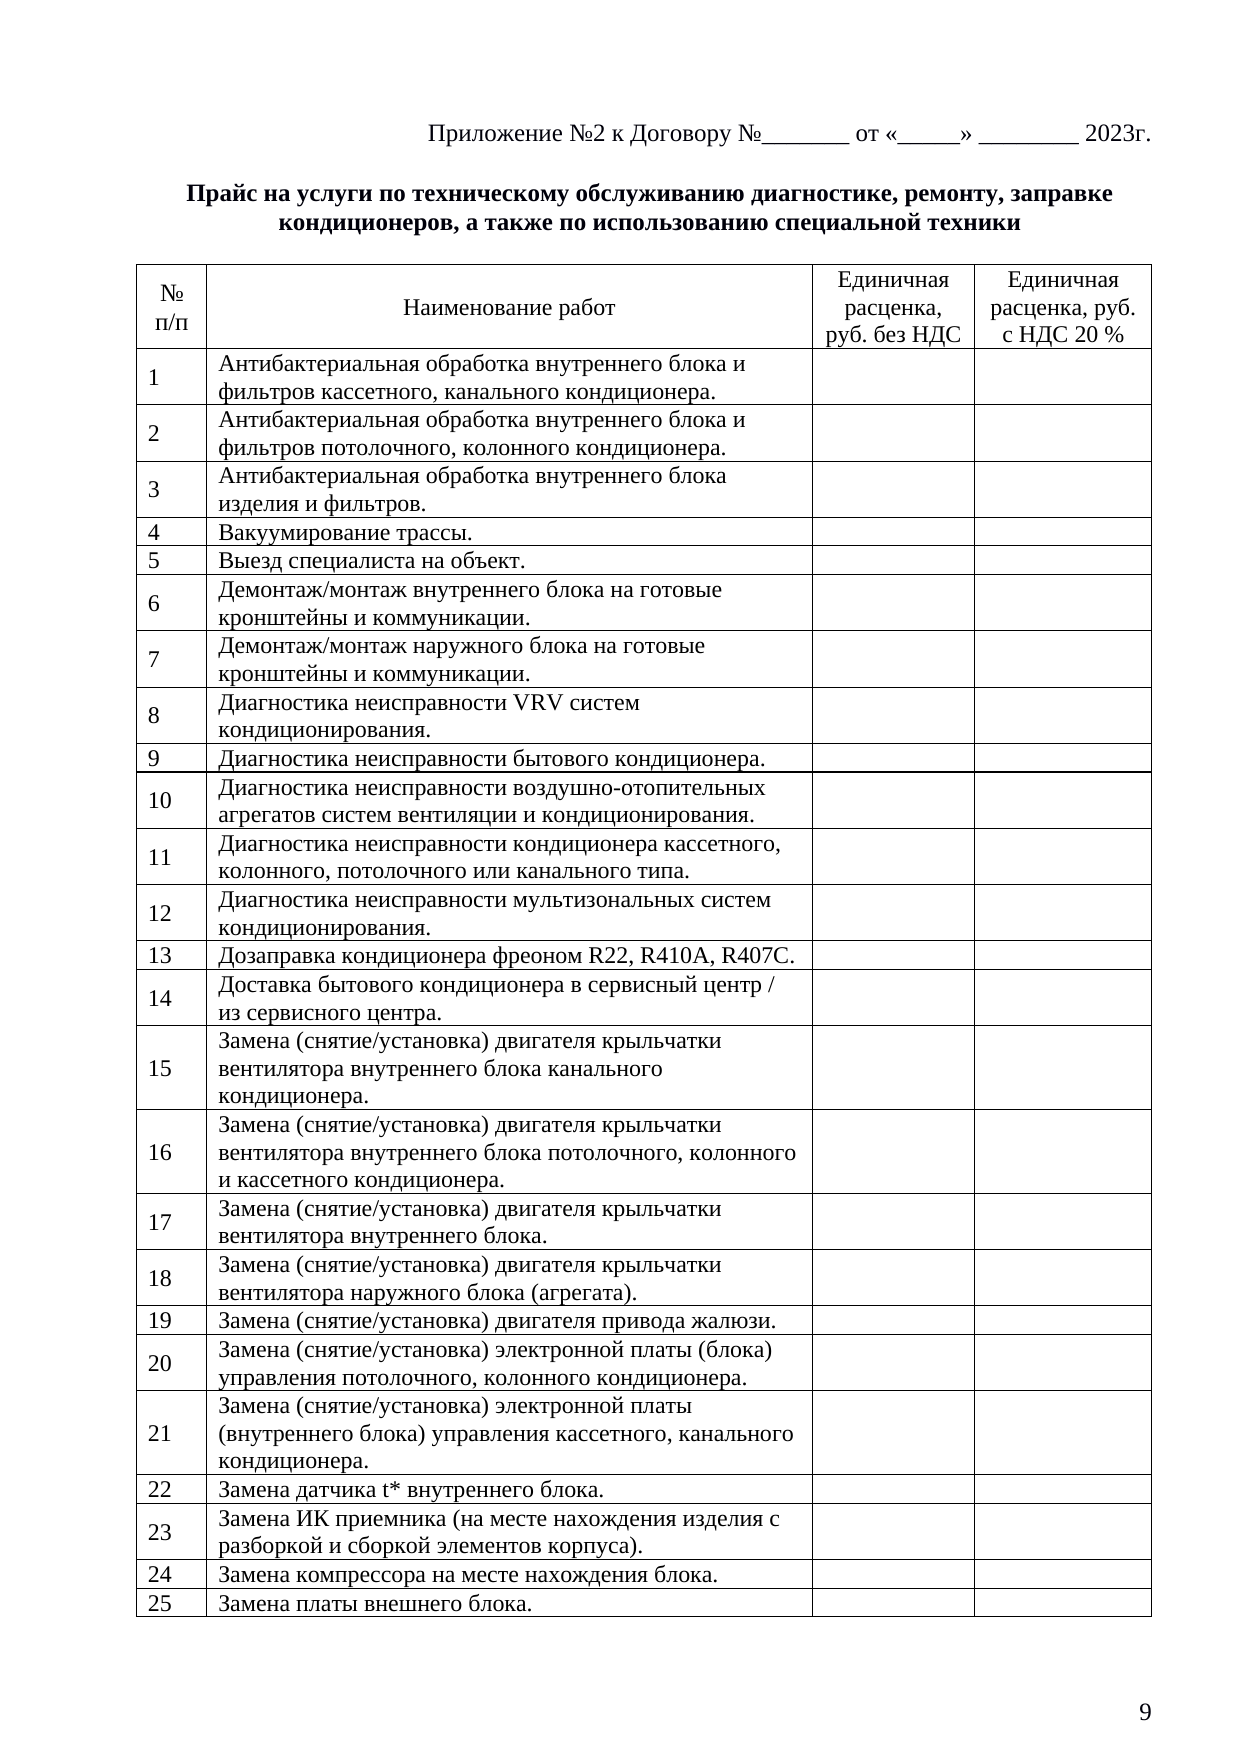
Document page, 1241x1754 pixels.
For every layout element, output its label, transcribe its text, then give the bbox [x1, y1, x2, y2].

table_header Наименование работ [207, 265, 812, 348]
table_cell 5 [137, 546, 206, 574]
table_cell 23 [137, 1504, 206, 1559]
table_header Единичная расценка, руб. с НДС 20 % [975, 265, 1151, 348]
table_cell [975, 1335, 1151, 1390]
table_cell [813, 1026, 974, 1109]
table_cell [813, 1250, 974, 1305]
table_header Единичная расценка, руб. без НДС [813, 265, 974, 348]
table_cell Замена (снятие/установка) электронной платы (внутреннего блока) управления кассетного, канального кондиционера. [207, 1391, 812, 1474]
table_cell Замена датчика t* внутреннего блока. [207, 1475, 812, 1503]
table_cell 14 [137, 970, 206, 1025]
table_cell 10 [137, 773, 206, 828]
table_cell [813, 1194, 974, 1249]
table_cell Замена (снятие/установка) электронной платы (блока) управления потолочного, колонного кондиционера. [207, 1335, 812, 1390]
table_cell Диагностика неисправности мультизональных систем кондиционирования. [207, 885, 812, 940]
table_cell [975, 744, 1151, 771]
table_cell Замена платы внешнего блока. [207, 1589, 812, 1616]
table_cell 7 [137, 631, 206, 687]
table_cell 1 [137, 349, 206, 404]
table_cell [813, 1589, 974, 1616]
table_cell 3 [137, 462, 206, 517]
table_cell [975, 1475, 1151, 1503]
table_cell [975, 546, 1151, 574]
table_cell 11 [137, 829, 206, 884]
table_cell [813, 885, 974, 940]
table_cell Выезд специалиста на объект. [207, 546, 812, 574]
table_cell [813, 518, 974, 545]
table_cell Антибактериальная обработка внутреннего блока изделия и фильтров. [207, 462, 812, 517]
table_cell 9 [137, 744, 206, 771]
table_cell [975, 462, 1151, 517]
table_cell 20 [137, 1335, 206, 1390]
table_cell [975, 631, 1151, 687]
table_cell Антибактериальная обработка внутреннего блока и фильтров кассетного, канального кондиционера. [207, 349, 812, 404]
table_cell [975, 1250, 1151, 1305]
table_cell [813, 1335, 974, 1390]
table_cell 13 [137, 941, 206, 969]
table_cell [975, 1560, 1151, 1588]
table_cell [813, 349, 974, 404]
table_cell [975, 518, 1151, 545]
text Приложение №2 к Договору №_______ от «_____» ________ 2023г. [148, 118, 1152, 147]
table_cell [975, 941, 1151, 969]
table_cell [813, 546, 974, 574]
table_cell [975, 1589, 1151, 1616]
table_cell Диагностика неисправности воздушно-отопительных агрегатов систем вентиляции и кондиционирования. [207, 773, 812, 828]
table_cell [975, 829, 1151, 884]
table_cell Демонтаж/монтаж внутреннего блока на готовые кронштейны и коммуникации. [207, 575, 812, 630]
table_cell 24 [137, 1560, 206, 1588]
table_cell [813, 941, 974, 969]
table_cell Диагностика неисправности бытового кондиционера. [207, 744, 812, 771]
table_cell [813, 631, 974, 687]
table_cell Дозаправка кондиционера фреоном R22, R410A, R407C. [207, 941, 812, 969]
table_cell [813, 744, 974, 771]
table_cell Диагностика неисправности кондиционера кассетного, колонного, потолочного или канального типа. [207, 829, 812, 884]
table_cell 16 [137, 1110, 206, 1193]
table_cell Диагностика неисправности VRV систем кондиционирования. [207, 688, 812, 743]
table_cell Замена (снятие/установка) двигателя крыльчатки вентилятора внутреннего блока канального кондиционера. [207, 1026, 812, 1109]
table_cell 21 [137, 1391, 206, 1474]
table_cell 12 [137, 885, 206, 940]
table_cell [975, 405, 1151, 461]
table_cell [813, 1391, 974, 1474]
table_cell 8 [137, 688, 206, 743]
table_cell [975, 1026, 1151, 1109]
table_cell Замена (снятие/установка) двигателя привода жалюзи. [207, 1306, 812, 1334]
table_cell [975, 1194, 1151, 1249]
table_cell Антибактериальная обработка внутреннего блока и фильтров потолочного, колонного кондиционера. [207, 405, 812, 461]
table_cell 6 [137, 575, 206, 630]
table_cell Замена ИК приемника (на месте нахождения изделия с разборкой и сборкой элементов корпуса). [207, 1504, 812, 1559]
table_header № п/п [137, 265, 206, 348]
table_cell 25 [137, 1589, 206, 1616]
table_cell [813, 1306, 974, 1334]
table_cell Замена компрессора на месте нахождения блока. [207, 1560, 812, 1588]
table_cell [813, 1560, 974, 1588]
table_cell [975, 1391, 1151, 1474]
table_cell Доставка бытового кондиционера в сервисный центр / из сервисного центра. [207, 970, 812, 1025]
text Прайс на услуги по техническому обслуживанию диагностике, ремонту, заправке кондиционеров, а также по использованию специальной техники [148, 178, 1152, 235]
table_cell [813, 773, 974, 828]
table_cell 19 [137, 1306, 206, 1334]
table_cell Замена (снятие/установка) двигателя крыльчатки вентилятора внутреннего блока потолочного, колонного и кассетного кондиционера. [207, 1110, 812, 1193]
table_cell [813, 688, 974, 743]
table_cell [813, 829, 974, 884]
table_cell [975, 970, 1151, 1025]
table_cell [975, 349, 1151, 404]
table_cell Замена (снятие/установка) двигателя крыльчатки вентилятора наружного блока (агрегата). [207, 1250, 812, 1305]
table_cell 18 [137, 1250, 206, 1305]
table_cell 2 [137, 405, 206, 461]
table_cell Замена (снятие/установка) двигателя крыльчатки вентилятора внутреннего блока. [207, 1194, 812, 1249]
table_cell 15 [137, 1026, 206, 1109]
table_cell [813, 405, 974, 461]
table_cell [975, 688, 1151, 743]
table_cell [813, 1504, 974, 1559]
table_cell [813, 1110, 974, 1193]
table_cell Демонтаж/монтаж наружного блока на готовые кронштейны и коммуникации. [207, 631, 812, 687]
table_cell Вакуумирование трассы. [207, 518, 812, 545]
table_cell [975, 575, 1151, 630]
table_cell [975, 1504, 1151, 1559]
table_cell [975, 1110, 1151, 1193]
table_cell [975, 1306, 1151, 1334]
table_cell [813, 575, 974, 630]
table_cell [813, 462, 974, 517]
table_cell [975, 773, 1151, 828]
table_cell 17 [137, 1194, 206, 1249]
table_cell [813, 1475, 974, 1503]
table_cell [975, 885, 1151, 940]
table_cell [813, 970, 974, 1025]
table_cell 22 [137, 1475, 206, 1503]
table_cell 4 [137, 518, 206, 545]
